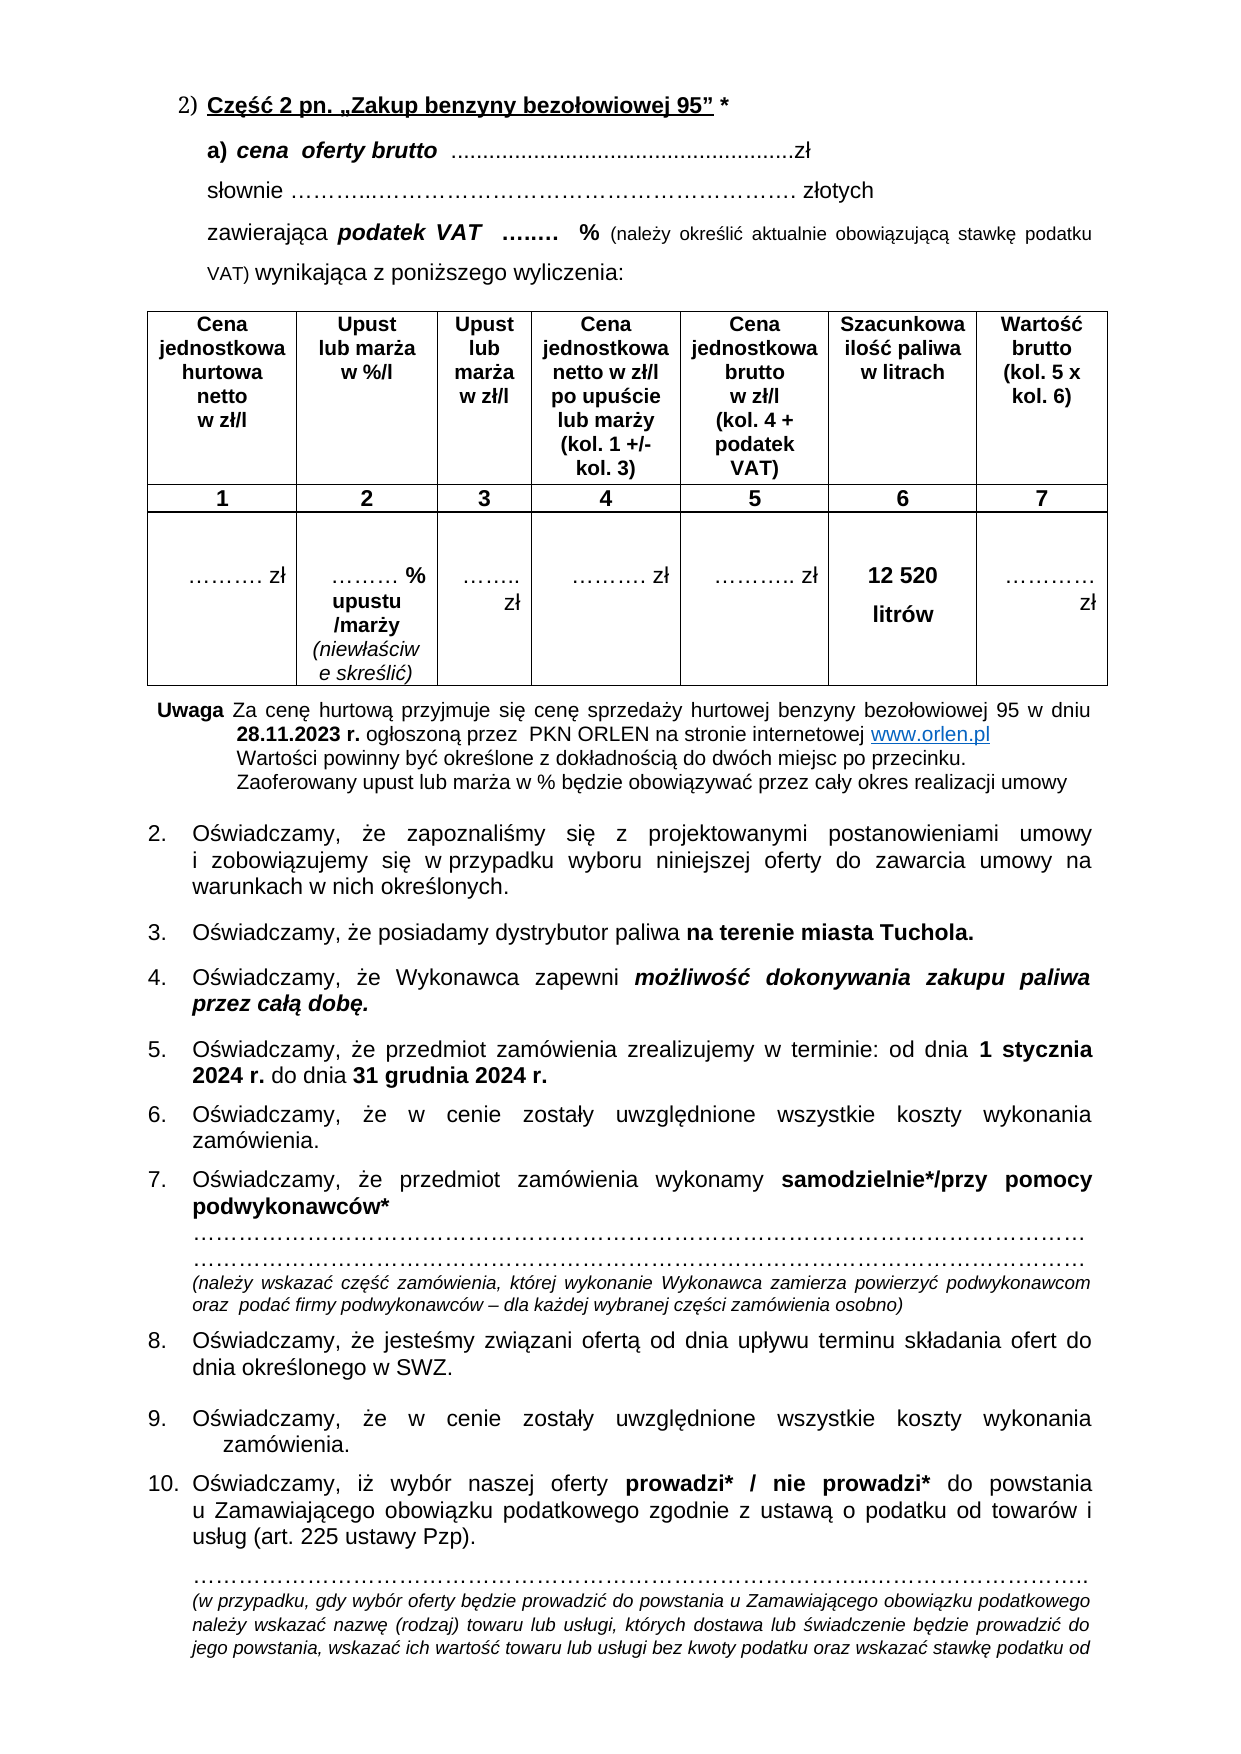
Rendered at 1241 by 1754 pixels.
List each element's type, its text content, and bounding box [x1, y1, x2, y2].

table_cell 3 [438, 485, 531, 511]
text Zaoferowany upust lub marża w % będzie obowiązywać przez cały okres realizacji umowy [236, 770, 1092, 794]
list Oświadczamy, że w cenie zostały uwzględnione wszystkie koszty wykonania zamówienia. [148, 1405, 1092, 1458]
list cena oferty brutto ......................................................zł [207, 137, 1092, 163]
table_header Cena jednostkowa hurtowa netto w zł/l [148, 312, 296, 484]
list Oświadczamy, iż wybór naszej oferty prowadzi* / nie prowadzi* do powstania u Zamawiającego obowiązku podatkowego zgodnie z ustawą o podatku od towarów i usług (art. 225 ustawy Pzp). [148, 1470, 1092, 1549]
table_header Upust lub marża w %/l [297, 312, 437, 484]
table_cell 5 [681, 485, 828, 511]
list Oświadczamy, że w cenie zostały uwzględnione wszystkie koszty wykonania zamówienia. [148, 1101, 1092, 1154]
table_cell ………. zł [148, 513, 296, 684]
list Oświadczamy, że Wykonawca zapewni możliwość dokonywania zakupu paliwa przez całą dobę. [148, 964, 1092, 1017]
text Uwaga Za cenę hurtową przyjmuje się cenę sprzedaży hurtowej benzyny bezołowiowej 95 w dniu 28.11.2023 r. ogłoszoną przez PKN ORLEN na stronie internetowej www.orlen.pl [148, 698, 1092, 746]
table_cell …….. zł [438, 513, 531, 684]
table_header Szacunkowa ilość paliwa w litrach [829, 312, 976, 484]
text Wartości powinny być określone z dokładnością do dwóch miejsc po przecinku. [236, 746, 1092, 770]
text słownie ………...………………………………………………. złotych [207, 177, 1092, 203]
table_header Cena jednostkowa brutto w zł/l (kol. 4 + podatek VAT) [681, 312, 828, 484]
table_cell 4 [532, 485, 680, 511]
table_cell ………… zł [977, 513, 1107, 684]
table_cell 12 520 litrów [829, 513, 976, 684]
table_header Upust lub marża w zł/l [438, 312, 531, 484]
table_cell 6 [829, 485, 976, 511]
text zawierająca podatek VAT …..… % (należy określić aktualnie obowiązującą stawkę podatku VAT) wynikająca z poniższego wyliczenia: [207, 219, 1092, 285]
text ……………………………………………………………………………………………………… [192, 1245, 1092, 1272]
list Oświadczamy, że jesteśmy związani ofertą od dnia upływu terminu składania ofert do dnia określonego w SWZ. [148, 1327, 1092, 1380]
table_header Wartość brutto (kol. 5 x kol. 6) [977, 312, 1107, 484]
table_cell 7 [977, 485, 1107, 511]
table_cell 1 [148, 485, 296, 511]
list Oświadczamy, że przedmiot zamówienia wykonamy samodzielnie*/przy pomocy podwykonawców* [148, 1166, 1092, 1219]
table_cell ………. zł [532, 513, 680, 684]
table_cell 2 [297, 485, 437, 511]
list Oświadczamy, że zapoznaliśmy się z projektowanymi postanowieniami umowy i zobowiązujemy się w przypadku wyboru niniejszej oferty do zawarcia umowy na warunkach w nich określonych. [148, 820, 1092, 899]
list Oświadczamy, że posiadamy dystrybutor paliwa na terenie miasta Tuchola. [148, 918, 1092, 945]
list Część 2 pn. „Zakup benzyny bezołowiowej 95” * [177, 89, 1092, 120]
table_header Cena jednostkowa netto w zł/l po upuście lub marży (kol. 1 +/- kol. 3) [532, 312, 680, 484]
text ……………………………………………………………………………..……………………….. [148, 1562, 1092, 1588]
table_cell ……….. zł [681, 513, 828, 684]
text (należy wskazać część zamówienia, której wykonanie Wykonawca zamierza powierzyć podwykonawcom oraz podać firmy podwykonawców – dla każdej wybranej części zamówienia osobno) [192, 1272, 1092, 1315]
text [192, 1590, 1092, 1658]
table_cell ……… % upustu /marży (niewłaściwe skreślić) [297, 513, 437, 684]
list Oświadczamy, że przedmiot zamówienia zrealizujemy w terminie: od dnia 1 stycznia 2024 r. do dnia 31 grudnia 2024 r. [148, 1036, 1092, 1089]
text ……………………………………………………………………………………………………… [192, 1219, 1092, 1245]
